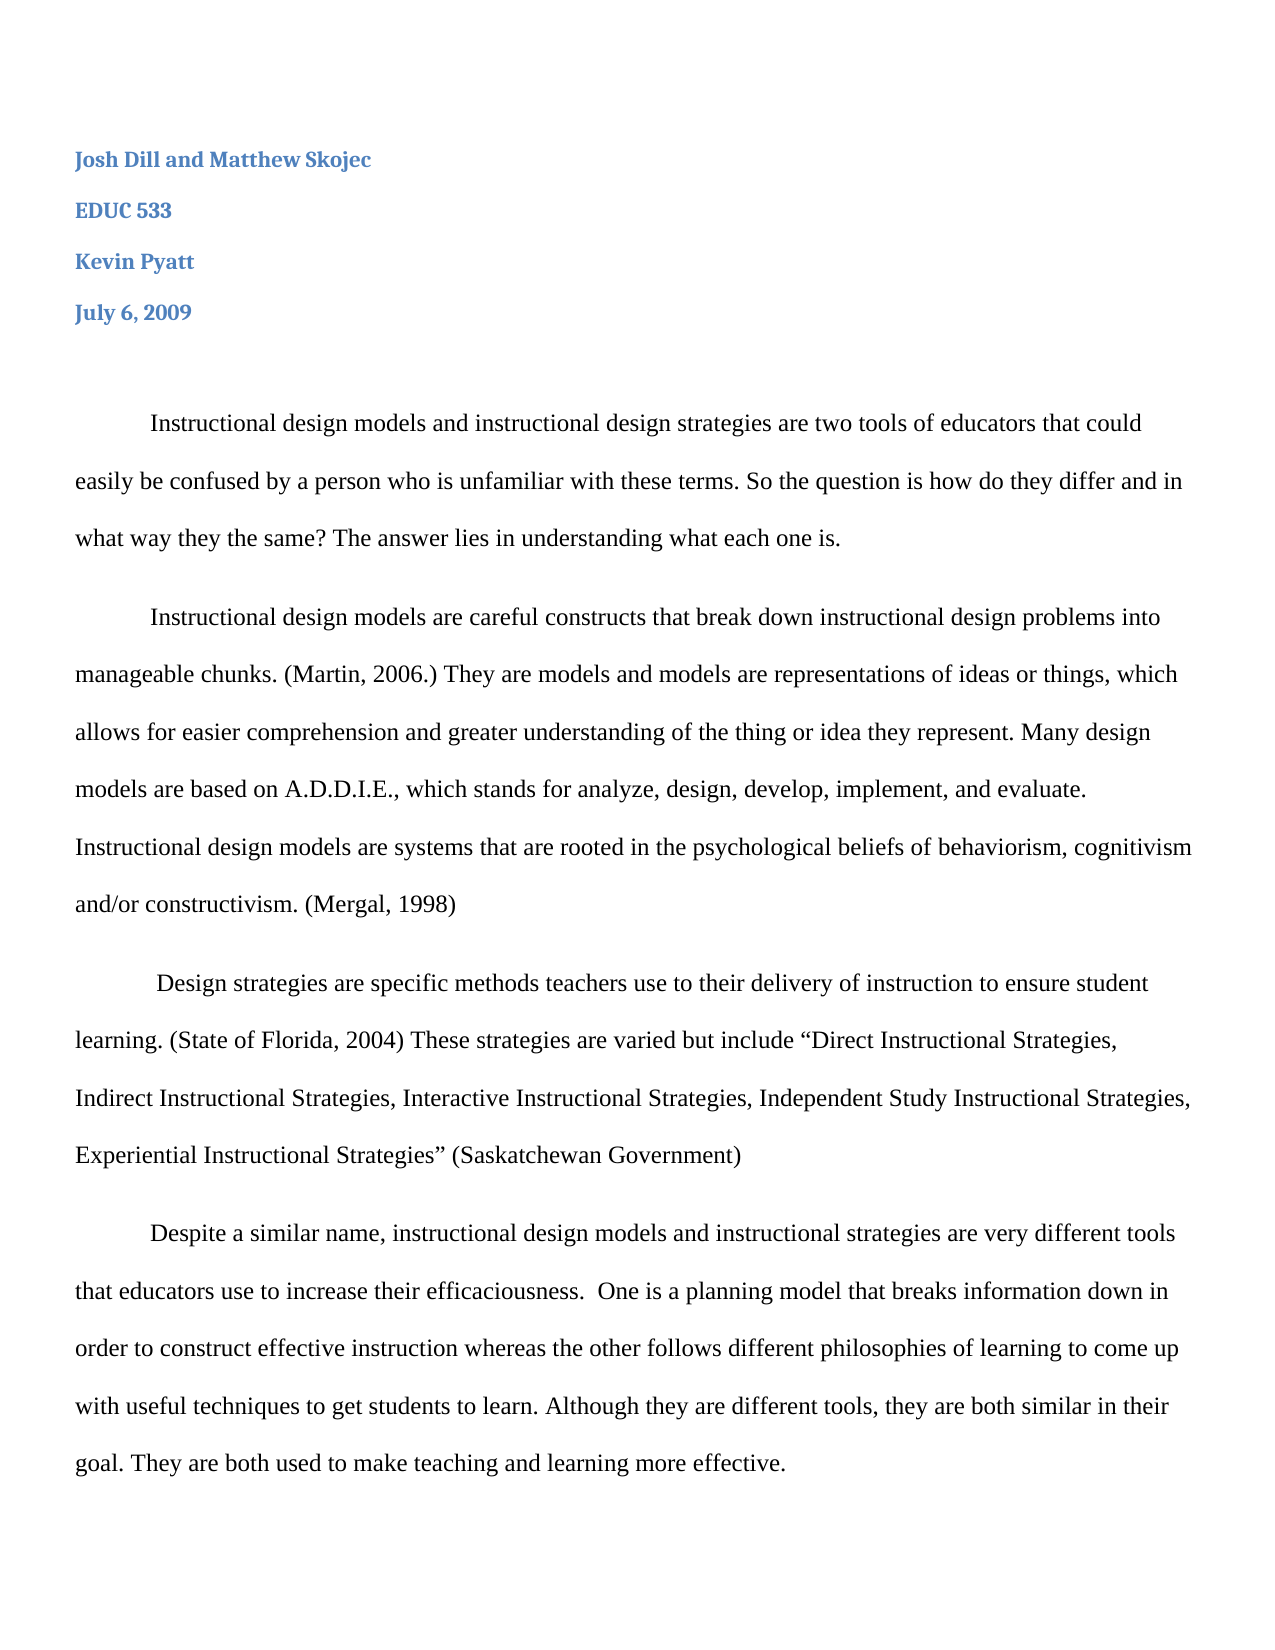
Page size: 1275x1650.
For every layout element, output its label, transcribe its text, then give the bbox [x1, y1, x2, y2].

subtitle Kevin Pyatt [75, 249, 1200, 275]
text Instructional design models and instructional design strategies are two tools of educators that could easily be confused by a person who is unfamiliar with these terms. So the question is how do they differ and in what way they the same? The answer lies in understanding what each one is. [75, 408, 1200, 552]
subtitle EDUC 533 [75, 198, 1200, 224]
subtitle Josh Dill and Matthew Skojec [75, 147, 1200, 173]
text Instructional design models are careful constructs that break down instructional design problems into manageable chunks. (Martin, 2006.) They are models and models are representations of ideas or things, which allows for easier comprehension and greater understanding of the thing or idea they represent. Many design models are based on A.D.D.I.E., which stands for analyze, design, develop, implement, and evaluate. Instructional design models are systems that are rooted in the psychological beliefs of behaviorism, cognitivism and/or constructivism. (Mergal, 1998) [75, 602, 1200, 918]
subtitle July 6, 2009 [75, 300, 1200, 326]
text Design strategies are specific methods teachers use to their delivery of instruction to ensure student learning. (State of Florida, 2004) These strategies are varied but include “Direct Instructional Strategies, Indirect Instructional Strategies, Interactive Instructional Strategies, Independent Study Instructional Strategies, Experiential Instructional Strategies” (Saskatchewan Government) [75, 968, 1200, 1169]
text Despite a similar name, instructional design models and instructional strategies are very different tools that educators use to increase their efficaciousness. One is a planning model that breaks information down in order to construct effective instruction whereas the other follows different philosophies of learning to come up with useful techniques to get students to learn. Although they are different tools, they are both similar in their goal. They are both used to make teaching and learning more effective. [75, 1218, 1200, 1477]
